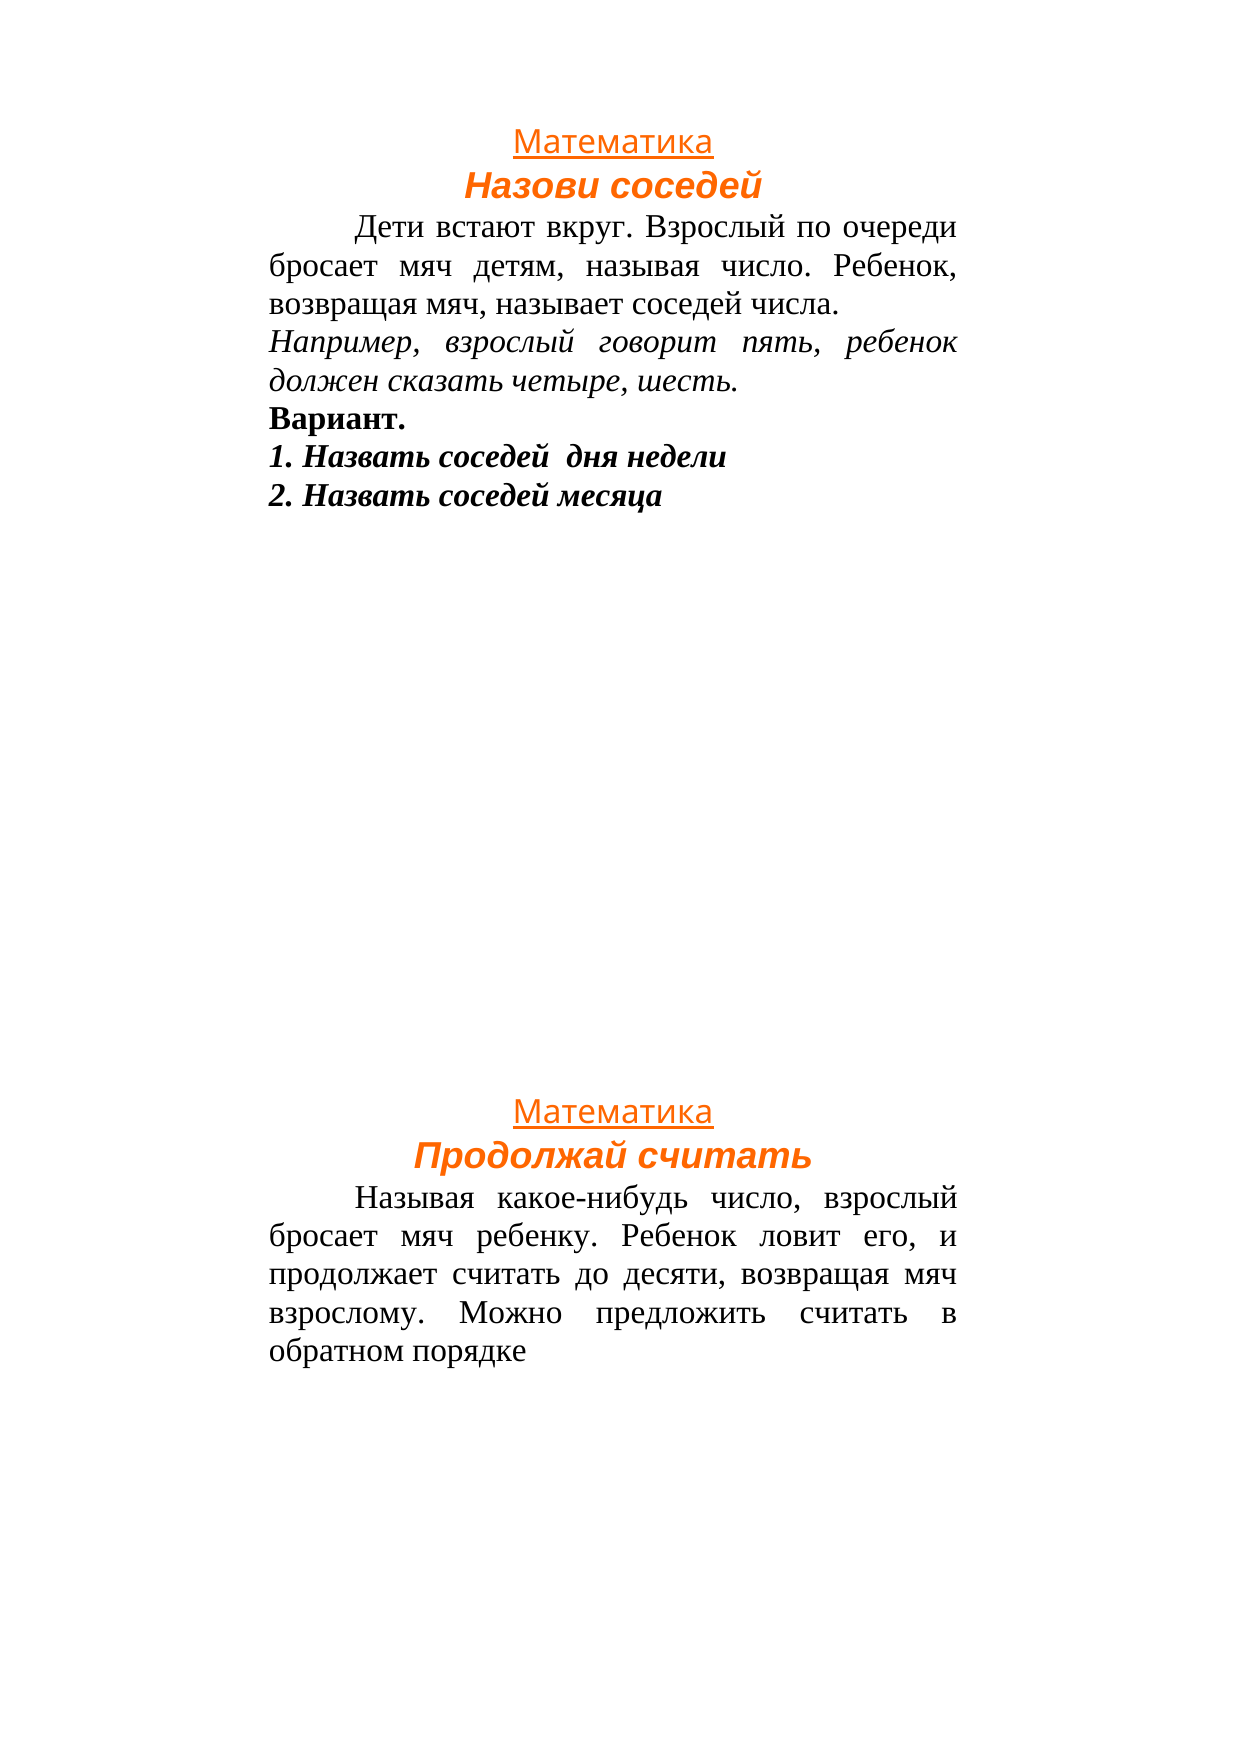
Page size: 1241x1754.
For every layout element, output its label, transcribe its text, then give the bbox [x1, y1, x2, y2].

text 2. Назвать соседей месяца [269, 475, 958, 513]
subtitle Математика [281, 1088, 945, 1134]
text Например, взрослый говорит пять, ребенок должен сказать четыре, шесть. [269, 322, 958, 398]
subtitle Продолжай считать [269, 1134, 958, 1177]
text Называя какое-нибудь число, взрослый бросает мяч ребенку. Ребенок ловит его, и продолжает считать до десяти, возвращая мяч взрослому. Можно предложить считать в обратном порядке [269, 1177, 958, 1368]
text Вариант. [269, 398, 958, 437]
subtitle Назови соседей [269, 163, 958, 207]
subtitle Математика [281, 118, 945, 163]
text 1. Назвать соседей дня недели [269, 437, 958, 475]
text Дети встают вкруг. Взрослый по очереди бросает мяч детям, называя число. Ребенок, возвращая мяч, называет соседей числа. [269, 207, 958, 322]
